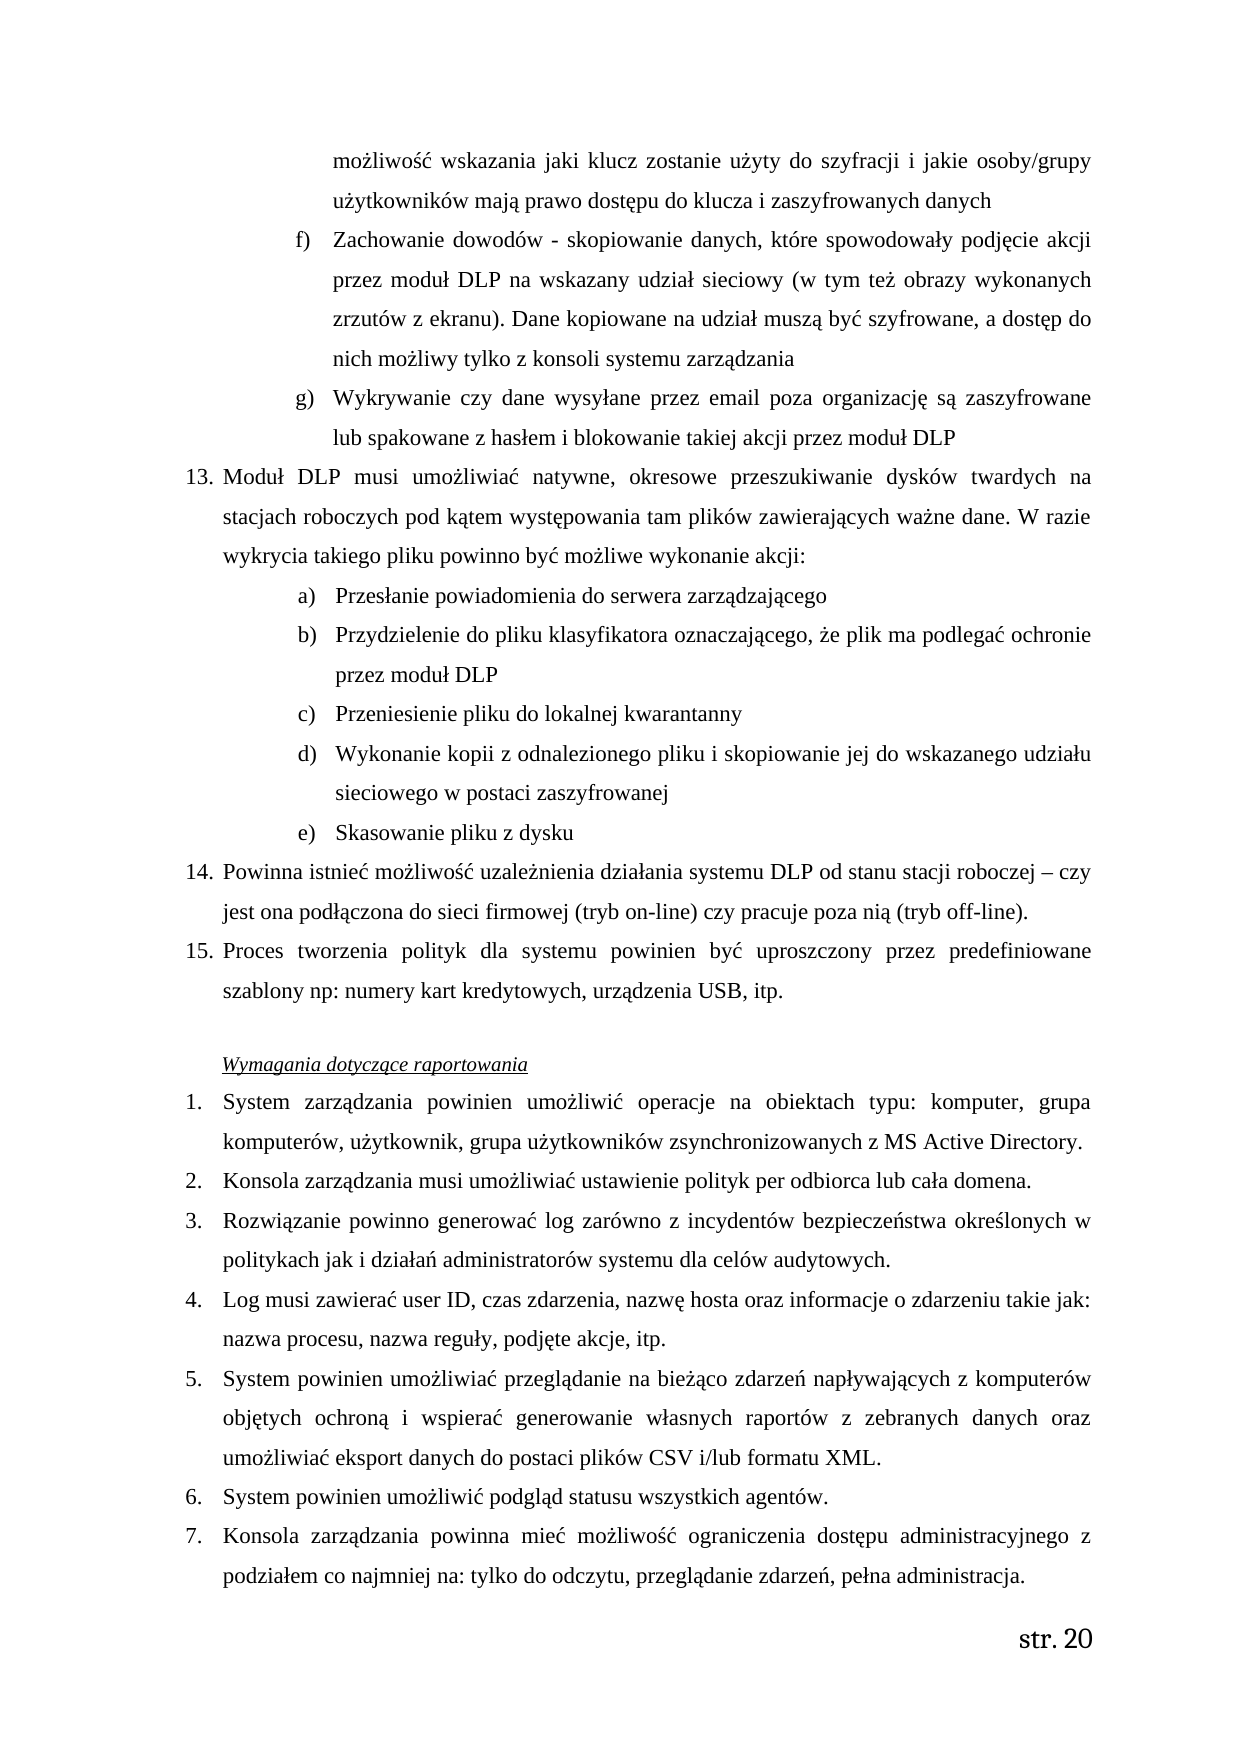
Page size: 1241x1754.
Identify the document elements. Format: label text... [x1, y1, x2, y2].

list Przesłanie powiadomienia do serwera zarządzającego [298, 582, 1093, 608]
list Skasowanie pliku z dysku [298, 819, 1093, 845]
list Zachowanie dowodów - skopiowanie danych, które spowodowały podjęcie akcji przez moduł DLP na wskazany udział sieciowy (w tym też obrazy wykonanych zrzutów z ekranu). Dane kopiowane na udział muszą być szyfrowane, a dostęp do nich możliwy tylko z konsoli systemu zarządzania [295, 227, 1093, 371]
list Wykrywanie czy dane wysyłane przez email poza organizację są zaszyfrowane lub spakowane z hasłem i blokowanie takiej akcji przez moduł DLP [295, 384, 1093, 450]
list Rozwiązanie powinno generować log zarówno z incydentów bezpieczeństwa określonych w politykach jak i działań administratorów systemu dla celów audytowych. [185, 1207, 1093, 1272]
list Proces tworzenia polityk dla systemu powinien być uproszczony przez predefiniowane szablony np: numery kart kredytowych, urządzenia USB, itp. [185, 937, 1093, 1003]
list Przydzielenie do pliku klasyfikatora oznaczającego, że plik ma podlegać ochronie przez moduł DLP [298, 621, 1093, 687]
list System powinien umożliwić podgląd statusu wszystkich agentów. [185, 1483, 1093, 1509]
list Log musi zawierać user ID, czas zdarzenia, nazwę hosta oraz informacje o zdarzeniu takie jak: nazwa procesu, nazwa reguły, podjęte akcje, itp. [185, 1286, 1093, 1351]
list Przeniesienie pliku do lokalnej kwarantanny [298, 700, 1093, 727]
list Konsola zarządzania powinna mieć możliwość ograniczenia dostępu administracyjnego z podziałem co najmniej na: tylko do odczytu, przeglądanie zdarzeń, pełna administracja. [185, 1522, 1093, 1588]
text Wymagania dotyczące raportowania [148, 1052, 1093, 1076]
list System powinien umożliwiać przeglądanie na bieżąco zdarzeń napływających z komputerów objętych ochroną i wspierać generowanie własnych raportów z zebranych danych oraz umożliwiać eksport danych do postaci plików CSV i/lub formatu XML. [185, 1364, 1093, 1470]
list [295, 148, 1093, 213]
list Powinna istnieć możliwość uzależnienia działania systemu DLP od stanu stacji roboczej – czy jest ona podłączona do sieci firmowej (tryb on-line) czy pracuje poza nią (tryb off-line). [185, 858, 1093, 924]
list Wykonanie kopii z odnalezionego pliku i skopiowanie jej do wskazanego udziału sieciowego w postaci zaszyfrowanej [298, 740, 1093, 806]
list Konsola zarządzania musi umożliwiać ustawienie polityk per odbiorca lub cała domena. [185, 1167, 1093, 1193]
list System zarządzania powinien umożliwić operacje na obiektach typu: komputer, grupa komputerów, użytkownik, grupa użytkowników zsynchronizowanych z MS Active Directory. [185, 1088, 1093, 1154]
list Moduł DLP musi umożliwiać natywne, okresowe przeszukiwanie dysków twardych na stacjach roboczych pod kątem występowania tam plików zawierających ważne dane. W razie wykrycia takiego pliku powinno być możliwe wykonanie akcji: [185, 463, 1093, 569]
